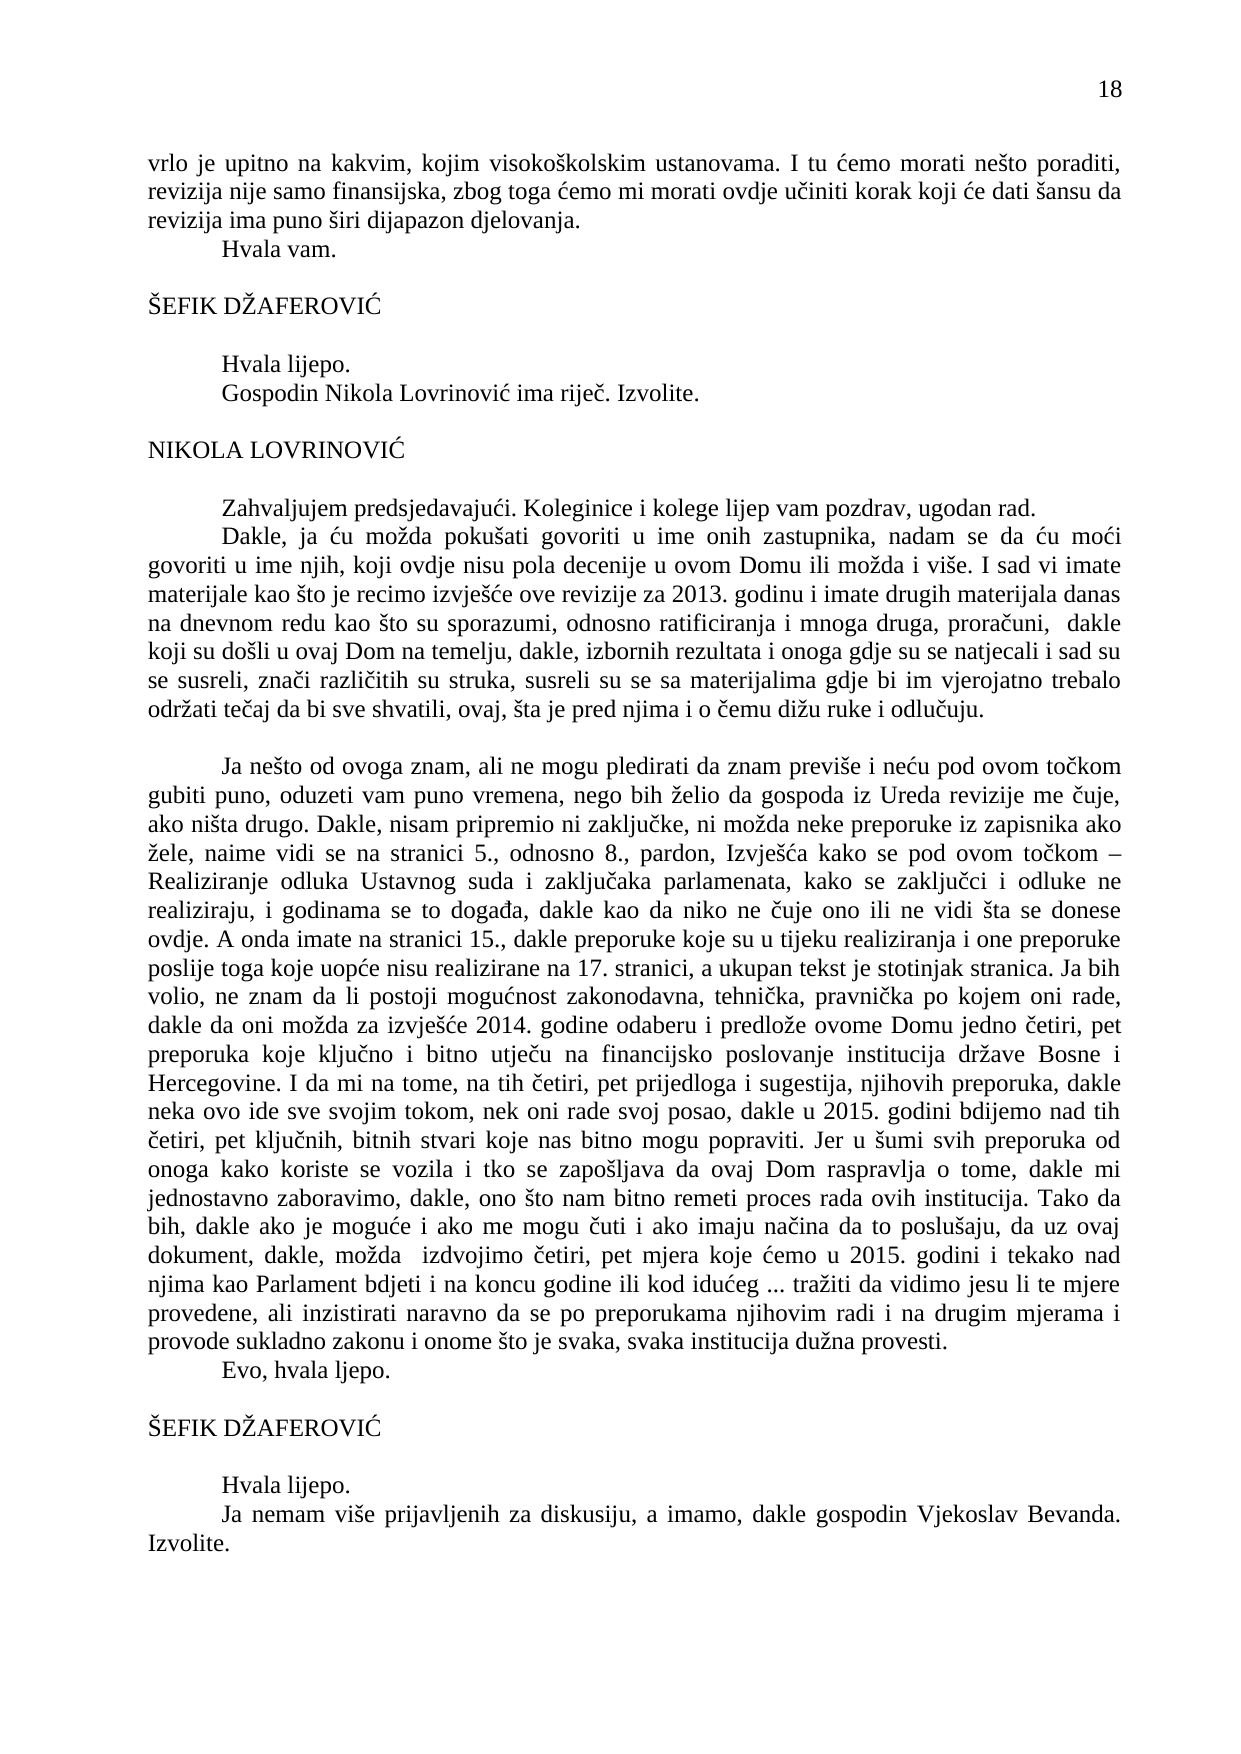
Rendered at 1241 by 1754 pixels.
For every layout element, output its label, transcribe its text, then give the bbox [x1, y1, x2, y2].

text Hvala vam. [148, 234, 1122, 263]
text Hvala lijepo. [148, 1470, 1122, 1499]
text Ja nemam više prijavljenih za diskusiju, a imamo, dakle gospodin Vjekoslav Bevanda. Izvolite. [148, 1499, 1122, 1556]
text Gospodin Nikola Lovrinović ima riječ. Izvolite. [148, 378, 1122, 406]
text Zahvaljujem predsjedavajući. Koleginice i kolege lijep vam pozdrav, ugodan rad. [148, 493, 1122, 521]
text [148, 148, 1122, 234]
text NIKOLA LOVRINOVIĆ [148, 435, 1122, 464]
text Ja nešto od ovoga znam, ali ne mogu pledirati da znam previše i neću pod ovom točkom gubiti puno, oduzeti vam puno vremena, nego bih želio da gospoda iz Ureda revizije me čuje, ako ništa drugo. Dakle, nisam pripremio ni zaključke, ni možda neke preporuke iz zapisnika ako žele, naime vidi se na stranici 5., odnosno 8., pardon, Izvješća kako se pod ovom točkom – Realiziranje odluka Ustavnog suda i zaključaka parlamenata, kako se zaključci i odluke ne realiziraju, i godinama se to događa, dakle kao da niko ne čuje ono ili ne vidi šta se donese ovdje. A onda imate na stranici 15., dakle preporuke koje su u tijeku realiziranja i one preporuke poslije toga koje uopće nisu realizirane na 17. stranici, a ukupan tekst je stotinjak stranica. Ja bih volio, ne znam da li postoji mogućnost zakonodavna, tehnička, pravnička po kojem oni rade, dakle da oni možda za izvješće 2014. godine odaberu i predlože ovome Domu jedno četiri, pet preporuka koje ključno i bitno utječu na financijsko poslovanje institucija države Bosne i Hercegovine. I da mi na tome, na tih četiri, pet prijedloga i sugestija, njihovih preporuka, dakle neka ovo ide sve svojim tokom, nek oni rade svoj posao, dakle u 2015. godini bdijemo nad tih četiri, pet ključnih, bitnih stvari koje nas bitno mogu popraviti. Jer u šumi svih preporuka od onoga kako koriste se vozila i tko se zapošljava da ovaj Dom raspravlja o tome, dakle mi jednostavno zaboravimo, dakle, ono što nam bitno remeti proces rada ovih institucija. Tako da bih, dakle ako je moguće i ako me mogu čuti i ako imaju načina da to poslušaju, da uz ovaj dokument, dakle, možda izdvojimo četiri, pet mjera koje ćemo u 2015. godini i tekako nad njima kao Parlament bdjeti i na koncu godine ili kod idućeg ... tražiti da vidimo jesu li te mjere provedene, ali inzistirati naravno da se po preporukama njihovim radi i na drugim mjerama i provode sukladno zakonu i onome što je svaka, svaka institucija dužna provesti. [148, 751, 1122, 1355]
text Hvala lijepo. [148, 349, 1122, 378]
text Dakle, ja ću možda pokušati govoriti u ime onih zastupnika, nadam se da ću moći govoriti u ime njih, koji ovdje nisu pola decenije u ovom Domu ili možda i više. I sad vi imate materijale kao što je recimo izvješće ove revizije za 2013. godinu i imate drugih materijala danas na dnevnom redu kao što su sporazumi, odnosno ratificiranja i mnoga druga, proračuni, dakle koji su došli u ovaj Dom na temelju, dakle, izbornih rezultata i onoga gdje su se natjecali i sad su se susreli, znači različitih su struka, susreli su se sa materijalima gdje bi im vjerojatno trebalo održati tečaj da bi sve shvatili, ovaj, šta je pred njima i o čemu dižu ruke i odlučuju. [148, 521, 1122, 723]
text ŠEFIK DŽAFEROVIĆ [148, 291, 1122, 320]
text ŠEFIK DŽAFEROVIĆ [148, 1413, 1122, 1441]
text Evo, hvala ljepo. [148, 1355, 1122, 1384]
